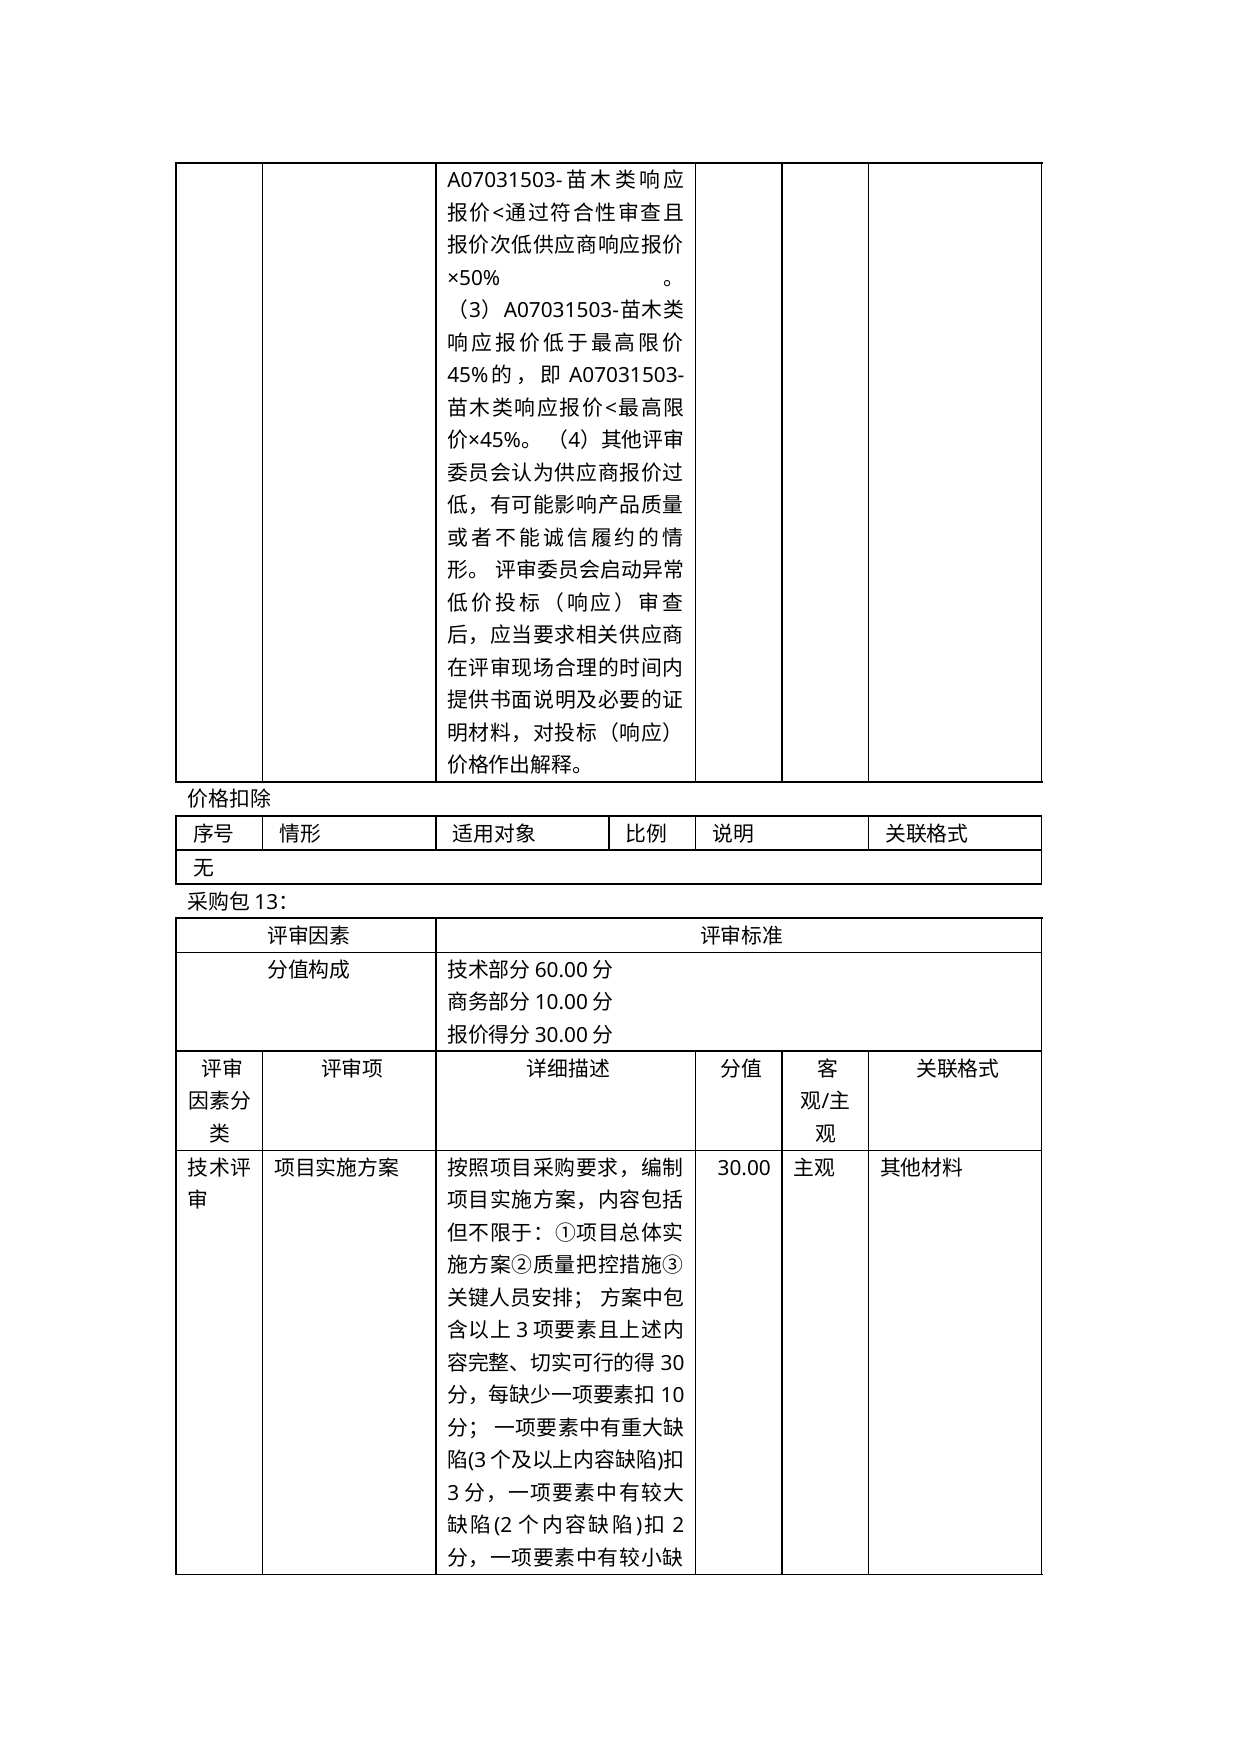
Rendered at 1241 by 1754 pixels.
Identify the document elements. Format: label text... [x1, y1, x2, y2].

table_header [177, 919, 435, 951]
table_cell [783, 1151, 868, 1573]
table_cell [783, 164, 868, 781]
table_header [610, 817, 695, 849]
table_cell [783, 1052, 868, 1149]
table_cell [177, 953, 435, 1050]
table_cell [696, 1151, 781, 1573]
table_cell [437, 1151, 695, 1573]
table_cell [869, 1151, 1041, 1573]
text 价格扣除 [187, 783, 1053, 815]
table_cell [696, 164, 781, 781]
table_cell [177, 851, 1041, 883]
text 采购包13： [187, 885, 1053, 917]
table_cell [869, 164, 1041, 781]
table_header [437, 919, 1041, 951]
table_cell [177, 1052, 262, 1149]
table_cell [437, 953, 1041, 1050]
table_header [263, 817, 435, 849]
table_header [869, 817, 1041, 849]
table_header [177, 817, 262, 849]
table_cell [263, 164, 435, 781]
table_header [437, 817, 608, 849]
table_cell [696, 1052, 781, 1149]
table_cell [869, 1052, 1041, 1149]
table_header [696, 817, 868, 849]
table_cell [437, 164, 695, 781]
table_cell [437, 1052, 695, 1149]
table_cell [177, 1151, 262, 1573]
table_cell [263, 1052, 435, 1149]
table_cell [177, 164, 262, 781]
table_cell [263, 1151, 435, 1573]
